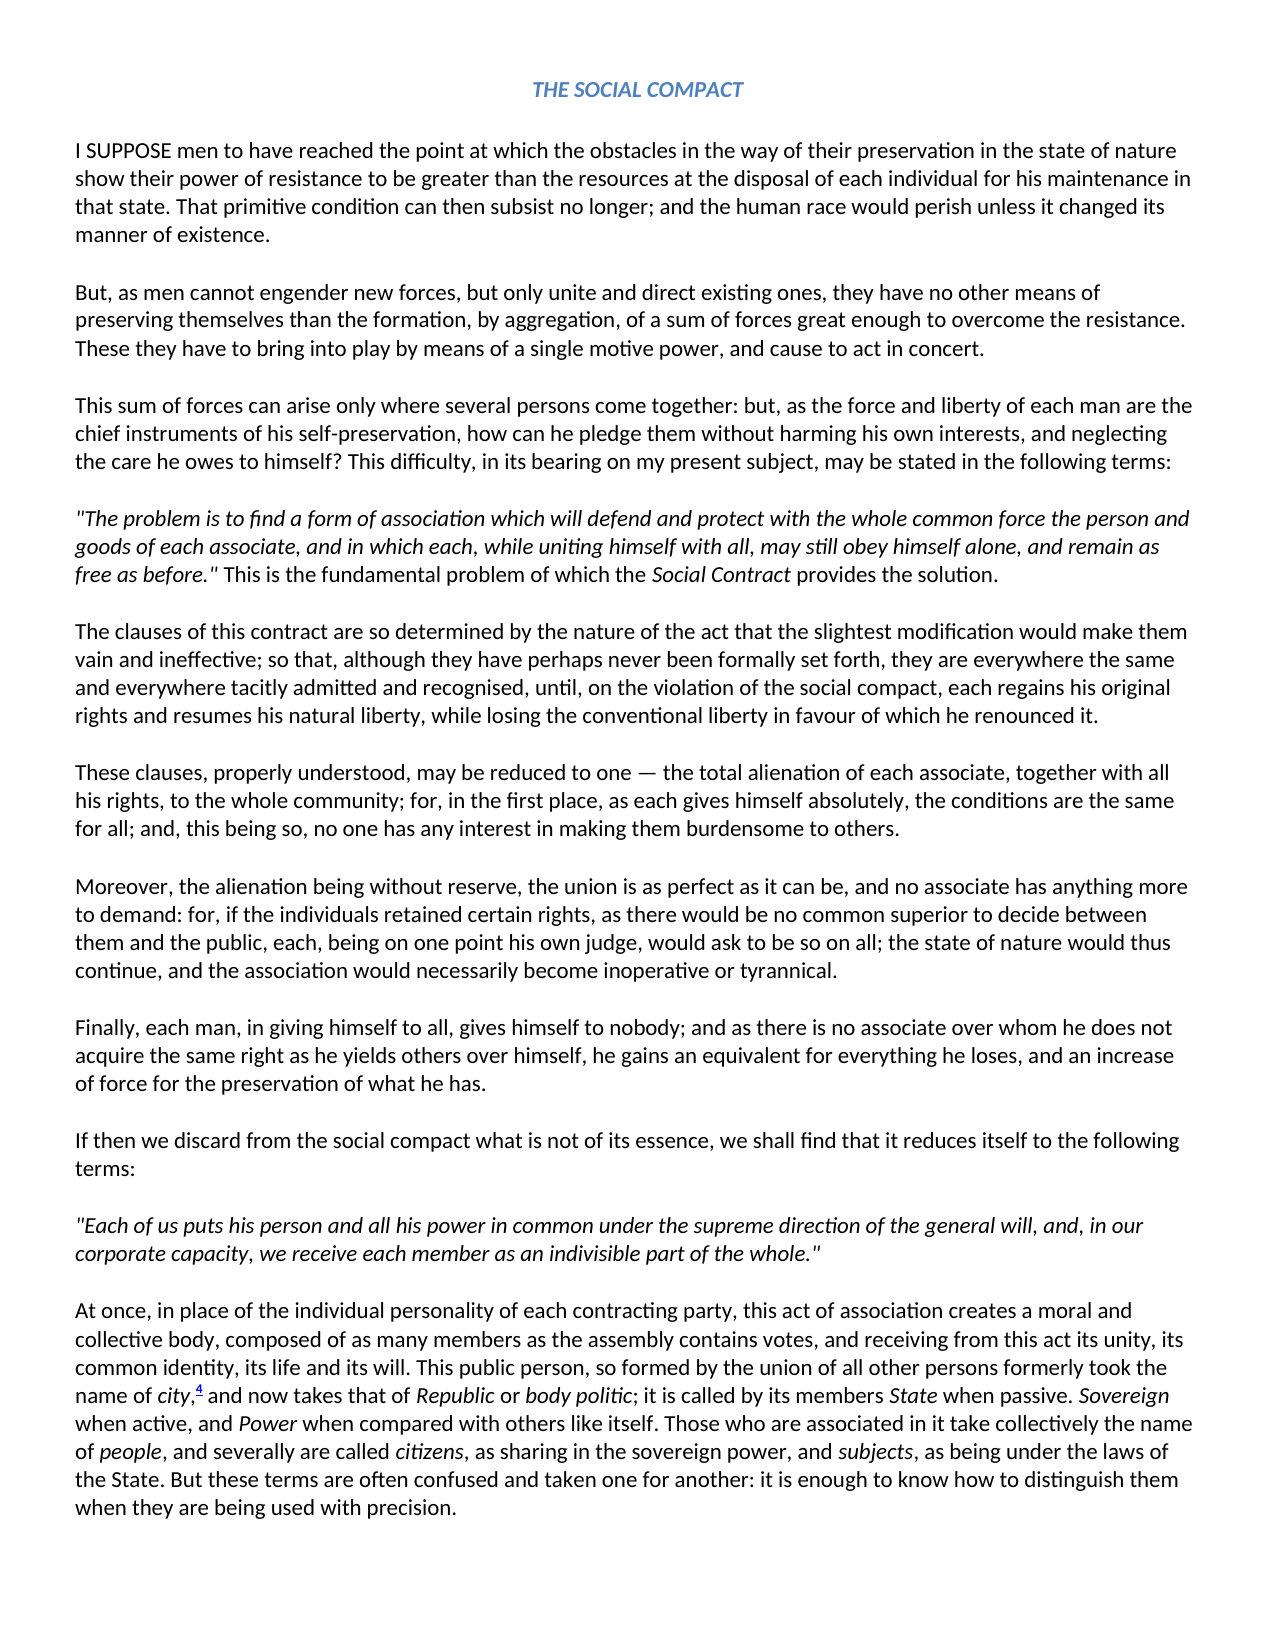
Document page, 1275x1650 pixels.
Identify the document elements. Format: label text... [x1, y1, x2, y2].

text I SUPPOSE men to have reached the point at which the obstacles in the way of their preservation in the state of nature show their power of resistance to be greater than the resources at the disposal of each individual for his maintenance in that state. That primitive condition can then subsist no longer; and the human race would perish unless it changed its manner of existence. [75, 136, 1200, 248]
text The clauses of this contract are so determined by the nature of the act that the slightest modification would make them vain and ineffective; so that, although they have perhaps never been formally set forth, they are everywhere the same and everywhere tacitly admitted and recognised, until, on the violation of the social compact, each regains his original rights and resumes his natural liberty, while losing the conventional liberty in favour of which he renounced it. [75, 617, 1200, 729]
text Moreover, the alienation being without reserve, the union is as perfect as it can be, and no associate has anything more to demand: for, if the individuals retained certain rights, as there would be no common superior to decide between them and the public, each, being on one point his own judge, would ask to be so on all; the state of nature would thus continue, and the association would necessarily become inoperative or tyrannical. [75, 872, 1200, 984]
text "Each of us puts his person and all his power in common under the supreme direction of the general will, and, in our corporate capacity, we receive each member as an indivisible part of the whole." [75, 1211, 1200, 1267]
subtitle THE SOCIAL COMPACT [75, 75, 1200, 103]
text If then we discard from the social compact what is not of its essence, we shall find that it reduces itself to the following terms: [75, 1126, 1200, 1182]
text But, as men cannot engender new forces, but only unite and direct existing ones, they have no other means of preserving themselves than the formation, by aggregation, of a sum of forces great enough to overcome the resistance. These they have to bring into play by means of a single motive power, and cause to act in concert. [75, 278, 1200, 362]
text "The problem is to find a form of association which will defend and protect with the whole common force the person and goods of each associate, and in which each, while uniting himself with all, may still obey himself alone, and remain as free as before." This is the fundamental problem of which the Social Contract provides the solution. [75, 504, 1200, 588]
text Finally, each man, in giving himself to all, gives himself to nobody; and as there is no associate over whom he does not acquire the same right as he yields others over himself, he gains an equivalent for everything he loses, and an increase of force for the preservation of what he has. [75, 1013, 1200, 1097]
text At once, in place of the individual personality of each contracting party, this act of association creates a moral and collective body, composed of as many members as the assembly contains votes, and receiving from this act its unity, its common identity, its life and its will. This public person, so formed by the union of all other persons formerly took the name of city,4 and now takes that of Republic or body politic; it is called by its members State when passive. Sovereign when active, and Power when compared with others like itself. Those who are associated in it take collectively the name of people, and severally are called citizens, as sharing in the sovereign power, and subjects, as being under the laws of the State. But these terms are often confused and taken one for another: it is enough to know how to distinguish them when they are being used with precision. [75, 1297, 1200, 1521]
text This sum of forces can arise only where several persons come together: but, as the force and liberty of each man are the chief instruments of his self-preservation, how can he pledge them without harming his own interests, and neglecting the care he owes to himself? This difficulty, in its bearing on my present subject, may be stated in the following terms: [75, 391, 1200, 475]
text These clauses, properly understood, may be reduced to one — the total alienation of each associate, together with all his rights, to the whole community; for, in the first place, as each gives himself absolutely, the conditions are the same for all; and, this being so, no one has any interest in making them burdensome to others. [75, 758, 1200, 843]
